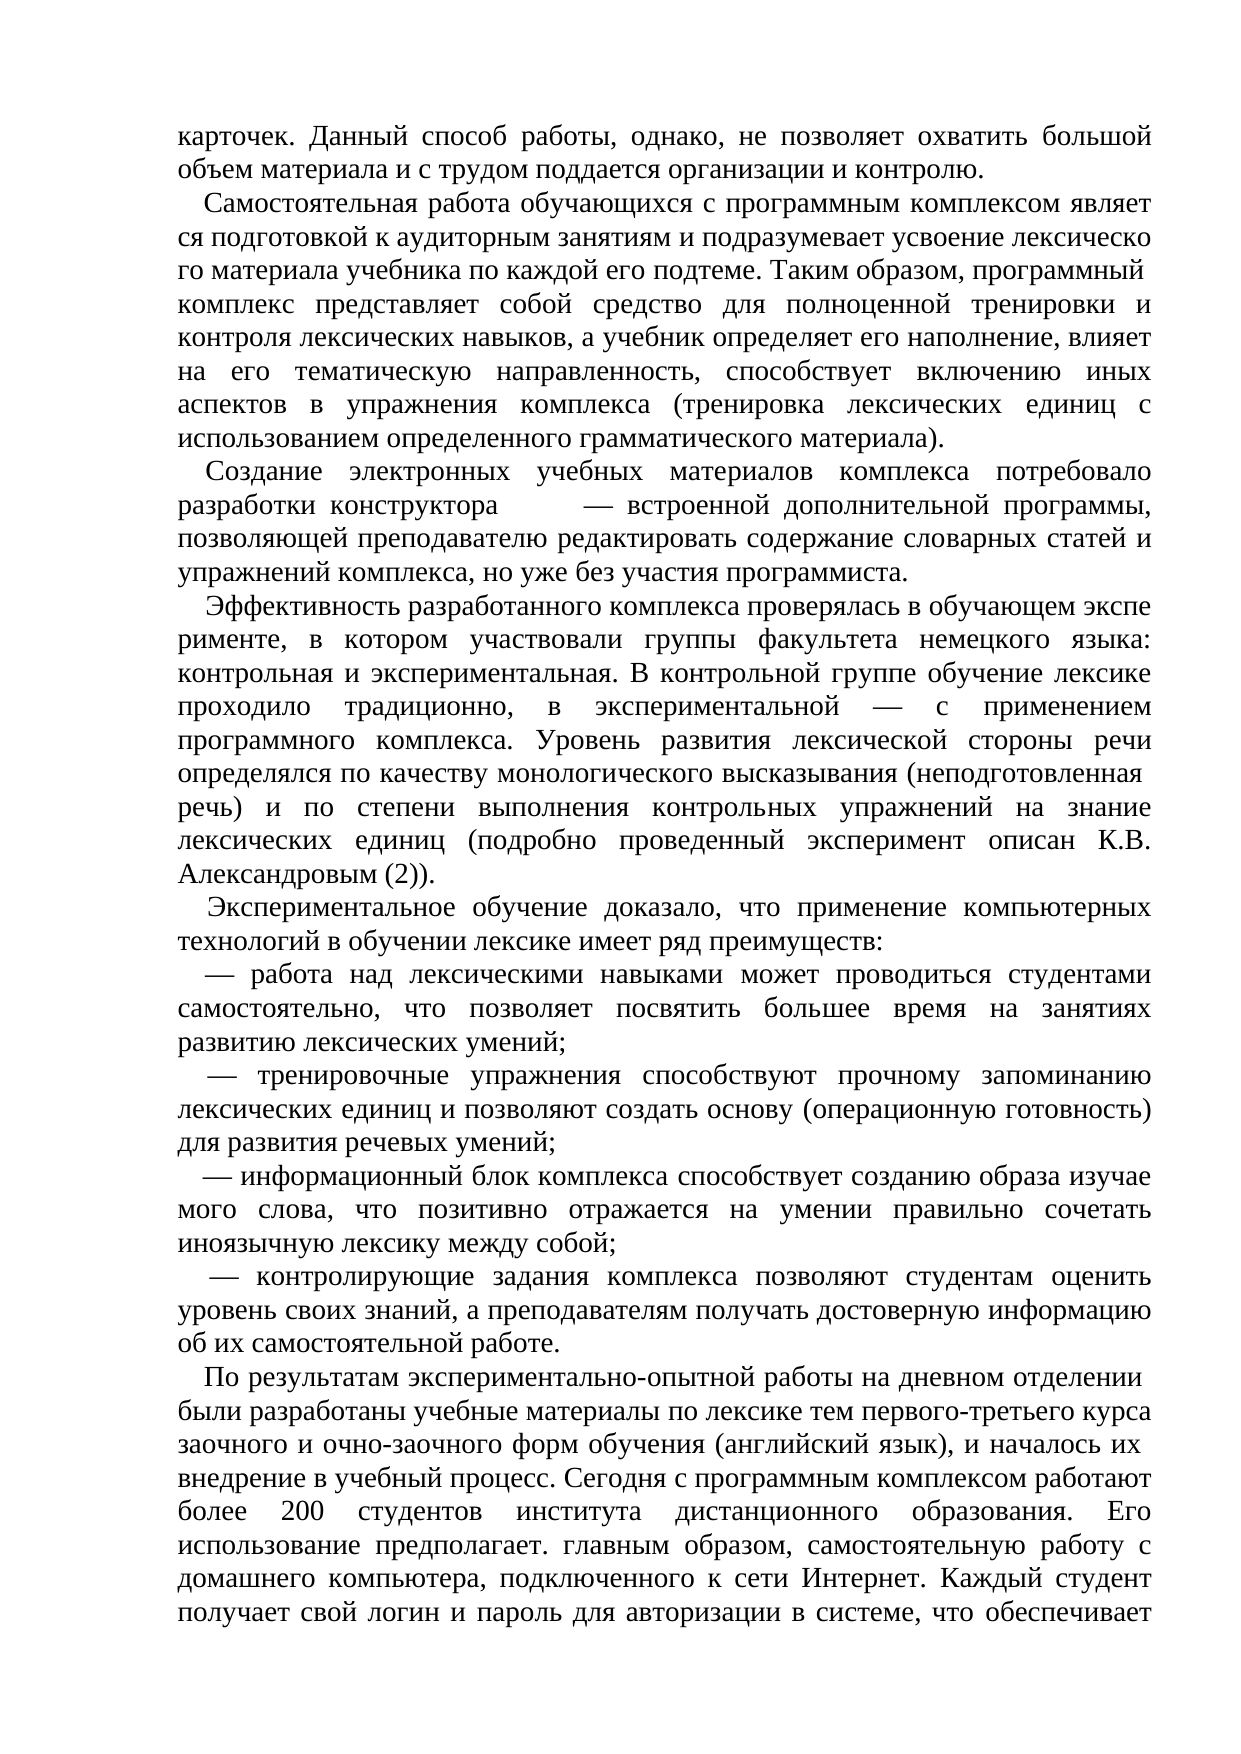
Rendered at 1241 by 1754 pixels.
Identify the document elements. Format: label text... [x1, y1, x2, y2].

text Создание электронных учебных мате- риалов комплекса потребовало разработ- ки конструктора — встроенной дополни- тельной программы, позволяющей препо- давателю редактировать содержание сло- варных статей и упражнений комплекса, но уже без участия программиста. [177, 453, 1152, 588]
text — работа над лексическими навыками может проводиться студентами самосто- ятельно, что позволяет посвятить боль- шее время на занятиях развитию лекси- ческих умений; [177, 957, 1152, 1057]
text — информационный блок комплекса способствует созданию образа изучае- мого слова, что позитивно отражается на умении правильно сочетать иноязычную лексику между собой; [177, 1158, 1152, 1258]
text — контролирующие задания комплек- са позволяют студентам оценить уровень своих знаний, а преподавателям полу- чать достоверную информацию об их самостоятельной работе. [177, 1258, 1152, 1359]
text Самостоятельная работа обучающих- ся с программным комплексом являет- ся подготовкой к аудиторным занятиям и подразумевает усвоение лексическо- го материала учебника по каждой его подтеме. Таким образом, программный комплекс представляет собой средство для полноценной тренировки и контроля лексических навыков, а учебник опреде- ляет его наполнение, влияет на его тема- тическую направленность, способствует включению иных аспектов в упражне- ния комплекса (тренировка лексических единиц с использованием определенного грамматического материала). [177, 185, 1152, 453]
text — тренировочные упражнения способ- ствуют прочному запоминанию лексических единиц и позволяют создать основу (операционную готовность) для разви- тия речевых умений; [177, 1057, 1152, 1158]
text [177, 118, 1152, 185]
text Экспериментальное обучение доказа- ло, что применение компьютерных тех- нологий в обучении лексике имеет ряд преимуществ: [177, 889, 1152, 957]
text Эффективность разработанного ком- плекса проверялась в обучающем экспе- рименте, в котором участвовали группы факультета немецкого языка: контроль- ная и экспериментальная. В контроль- ной группе обучение лексике проходило традиционно, в экспериментальной — с применением программного комплекса. Уровень развития лексической стороны речи определялся по качеству монологи- ческого высказывания (неподготовленная речь) и по степени выполнения контроль- ных упражнений на знание лексических единиц (подробно проведенный экспери- мент описан К.В. Александровым (2)). [177, 588, 1152, 889]
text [177, 1359, 1152, 1627]
